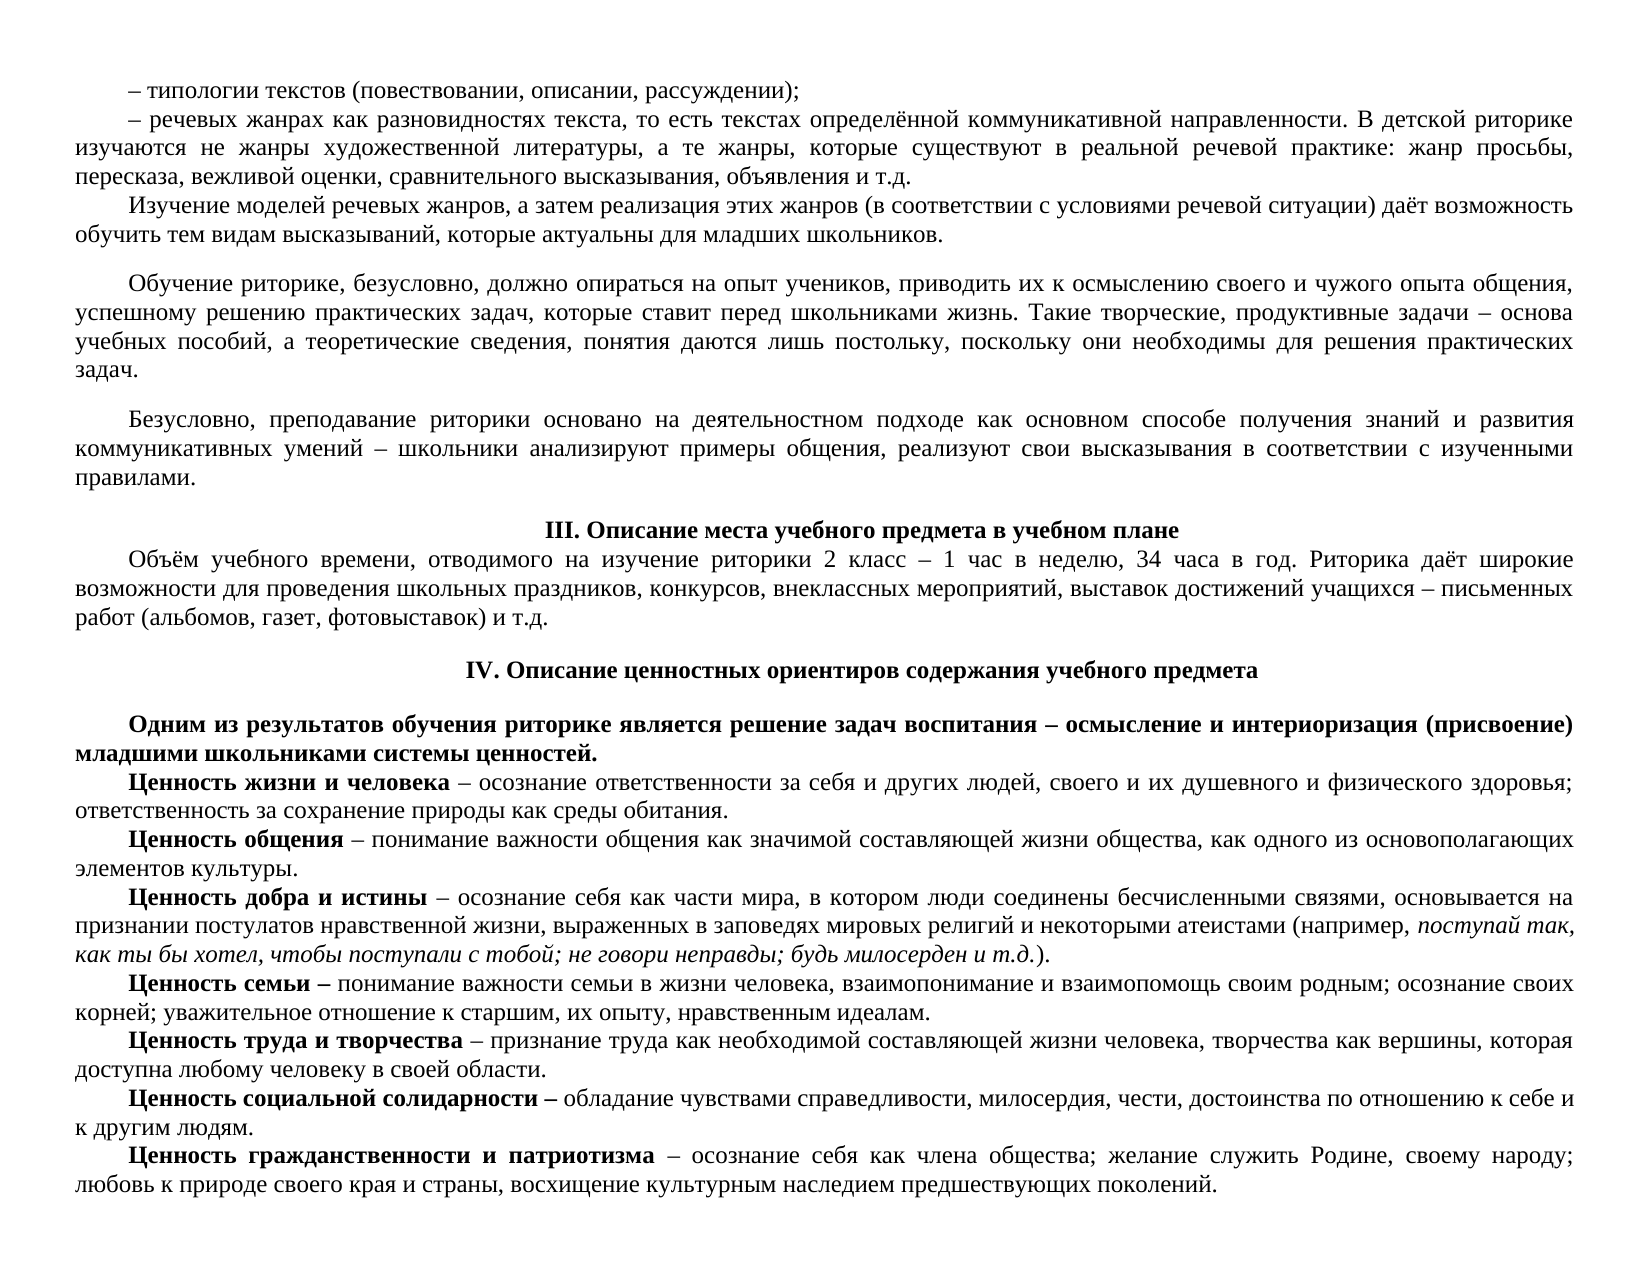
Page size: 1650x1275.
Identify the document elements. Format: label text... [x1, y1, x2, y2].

text Ценность общения – понимание важности общения как значимой составляющей жизни общества, как одного из основополагающих элементов культуры. [75, 824, 1575, 882]
text III. Описание места учебного предмета в учебном плане [75, 515, 1575, 544]
text Объём учебного времени, отводимого на изучение риторики 2 класс – 1 час в неделю, 34 часа в год. Риторика даёт широкие возможности для проведения школьных праздников, конкурсов, внеклассных мероприятий, выставок достижений учащихся – письменных работ (альбомов, газет, фотовыставок) и т.д. [75, 544, 1575, 630]
text Ценность жизни и человека – осознание ответственности за себя и других людей, своего и их душевного и физического здоровья; ответственность за сохранение природы как среды обитания. [75, 767, 1575, 824]
text Изучение моделей речевых жанров, а затем реализация этих жанров (в соответствии с условиями речевой ситуации) даёт возможность обучить тем видам высказываний, которые актуальны для младших школьников. [75, 190, 1575, 247]
text Ценность гражданственности и патриотизма – осознание себя как члена общества; желание служить Родине, своему народу; любовь к природе своего края и страны, восхищение культурным наследием предшествующих поколений. [75, 1140, 1575, 1198]
text – типологии текстов (повествовании, описании, рассуждении); [75, 75, 1575, 104]
text Обучение риторике, безусловно, должно опираться на опыт учеников, приводить их к осмыслению своего и чужого опыта общения, успешному решению практических задач, которые ставит перед школьниками жизнь. Такие творческие, продуктивные задачи – основа учебных пособий, а теоретические сведения, понятия даются лишь постольку, поскольку они необходимы для решения практических задач. [75, 268, 1575, 383]
text Ценность социальной солидарности – обладание чувствами справедливости, милосердия, чести, достоинства по отношению к себе и к другим людям. [75, 1083, 1575, 1140]
text Одним из результатов обучения риторике является решение задач воспитания – осмысление и интериоризация (присвоение) младшими школьниками системы ценностей. [75, 709, 1575, 767]
text IV. Описание ценностных ориентиров содержания учебного предмета [75, 655, 1575, 684]
text Безусловно, преподавание риторики основано на деятельностном подходе как основном способе получения знаний и развития коммуникативных умений – школьники анализируют примеры общения, реализуют свои высказывания в соответствии с изученными правилами. [75, 404, 1575, 490]
text – речевых жанрах как разновидностях текста, то есть текстах определённой коммуникативной направленности. В детской риторике изучаются не жанры художественной литературы, а те жанры, которые существуют в реальной речевой практике: жанр просьбы, пересказа, вежливой оценки, сравнительного высказывания, объявления и т.д. [75, 104, 1575, 190]
text Ценность добра и истины – осознание себя как части мира, в котором люди соединены бесчисленными связями, основывается на признании постулатов нравственной жизни, выраженных в заповедях мировых религий и некоторыми атеистами (например, поступай так, как ты бы хотел, чтобы поступали с тобой; не говори неправды; будь милосерден и т.д.). [75, 882, 1575, 968]
text Ценность семьи – понимание важности семьи в жизни человека, взаимопонимание и взаимопомощь своим родным; осознание своих корней; уважительное отношение к старшим, их опыту, нравственным идеалам. [75, 968, 1575, 1025]
text Ценность труда и творчества – признание труда как необходимой составляющей жизни человека, творчества как вершины, которая доступна любому человеку в своей области. [75, 1025, 1575, 1083]
